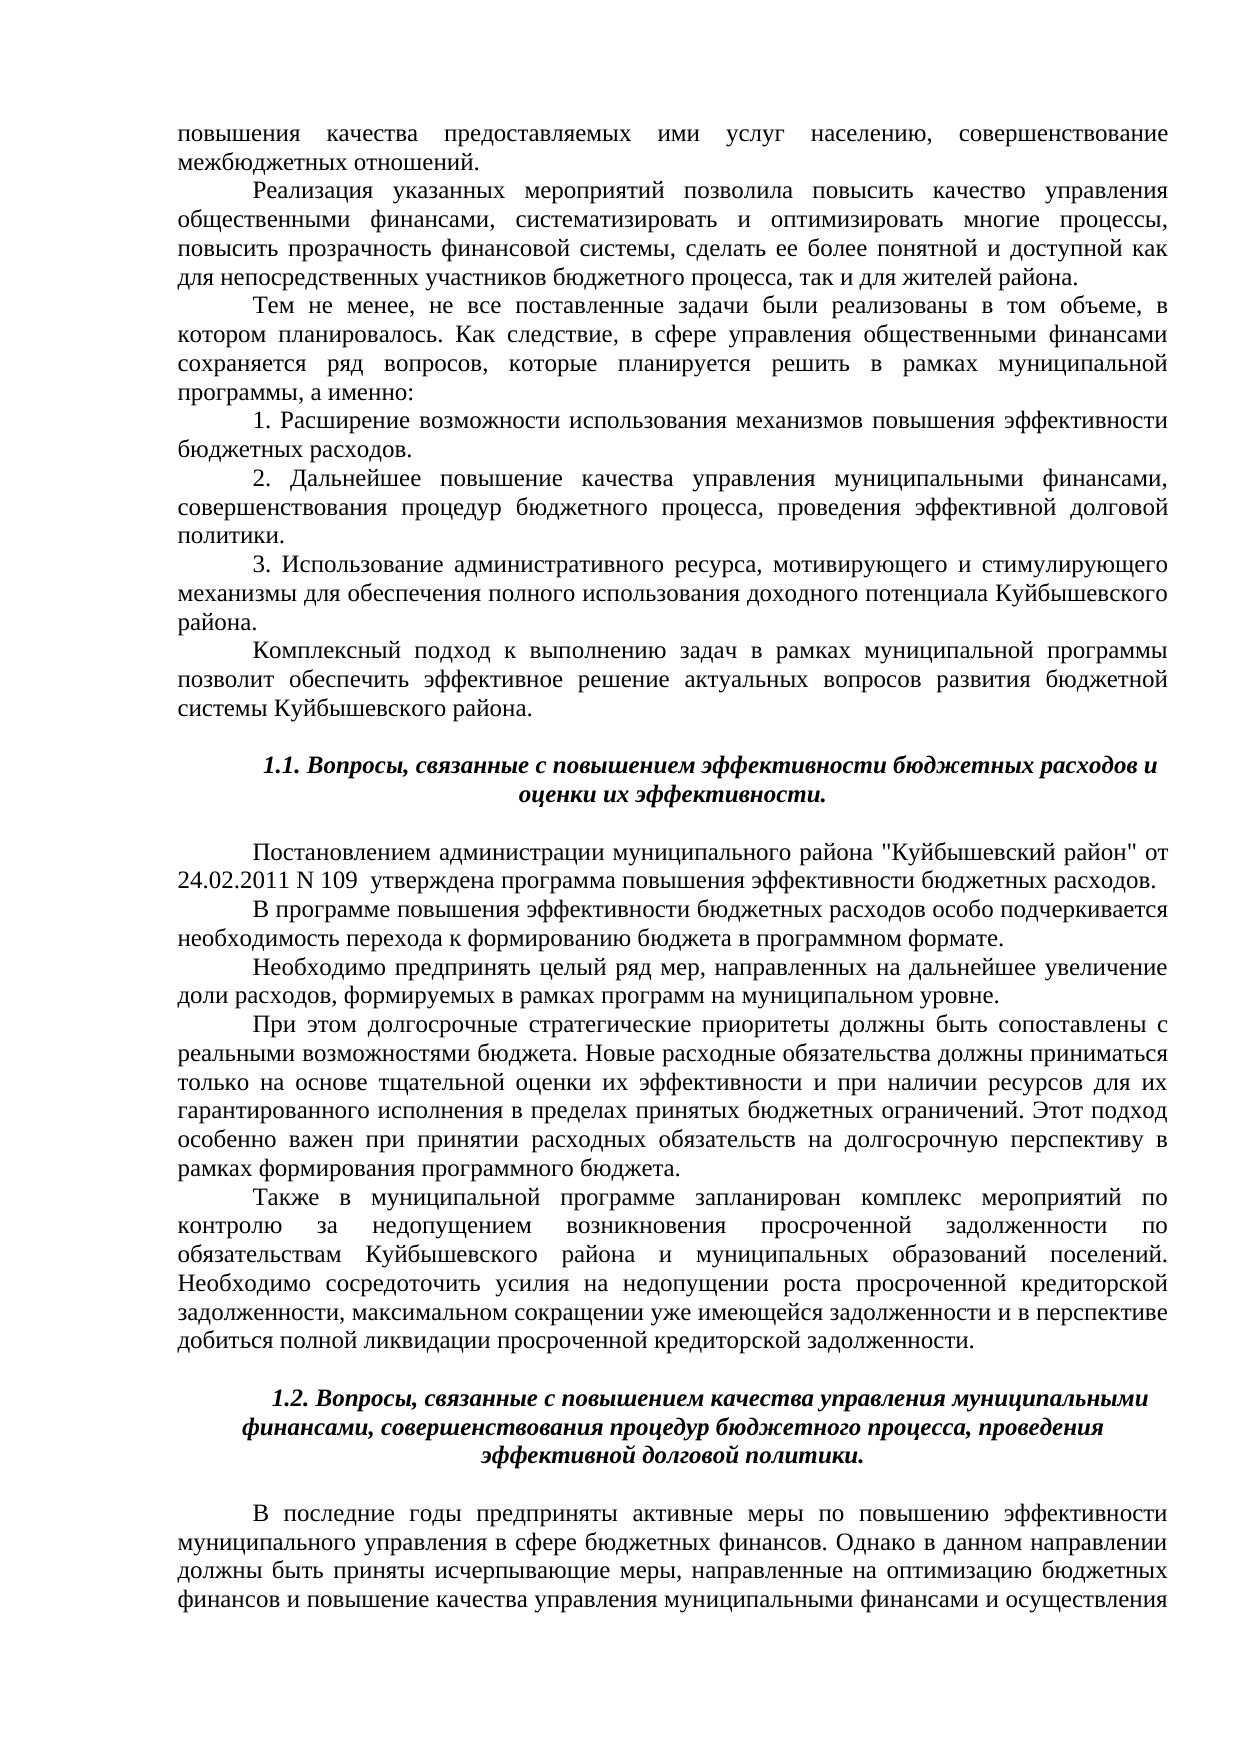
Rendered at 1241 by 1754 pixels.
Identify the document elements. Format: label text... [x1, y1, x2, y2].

text 1. Расширение возможности использования механизмов повышения эффективности бюджетных расходов. [177, 406, 1169, 463]
text 3. Использование административного ресурса, мотивирующего и стимулирующего механизмы для обеспечения полного использования доходного потенциала Куйбышевского района. [177, 549, 1169, 636]
text Также в муниципальной программе запланирован комплекс мероприятий по контролю за недопущением возникновения просроченной задолженности по обязательствам Куйбышевского района и муниципальных образований поселений. Необходимо сосредоточить усилия на недопущении роста просроченной кредиторской задолженности, максимальном сокращении уже имеющейся задолженности и в перспективе добиться полной ликвидации просроченной кредиторской задолженности. [177, 1182, 1169, 1354]
text 1.1. Вопросы, связанные с повышением эффективности бюджетных расходов и оценки их эффективности. [177, 751, 1169, 808]
text Комплексный подход к выполнению задач в рамках муниципальной программы позволит обеспечить эффективное решение актуальных вопросов развития бюджетной системы Куйбышевского района. [177, 636, 1169, 722]
text В программе повышения эффективности бюджетных расходов особо подчеркивается необходимость перехода к формированию бюджета в программном формате. [177, 894, 1169, 952]
text Тем не менее, не все поставленные задачи были реализованы в том объеме, в котором планировалось. Как следствие, в сфере управления общественными финансами сохраняется ряд вопросов, которые планируется решить в рамках муниципальной программы, а именно: [177, 291, 1169, 406]
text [177, 118, 1169, 176]
text 2. Дальнейшее повышение качества управления муниципальными финансами, совершенствования процедур бюджетного процесса, проведения эффективной долговой политики. [177, 463, 1169, 549]
text Постановлением администрации муниципального района "Куйбышевский район" от 24.02.2011 N 109 утверждена программа повышения эффективности бюджетных расходов. [177, 837, 1169, 894]
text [177, 1498, 1169, 1613]
text Реализация указанных мероприятий позволила повысить качество управления общественными финансами, систематизировать и оптимизировать многие процессы, повысить прозрачность финансовой системы, сделать ее более понятной и доступной как для непосредственных участников бюджетного процесса, так и для жителей района. [177, 176, 1169, 291]
text Необходимо предпринять целый ряд мер, направленных на дальнейшее увеличение доли расходов, формируемых в рамках программ на муниципальном уровне. [177, 952, 1169, 1009]
text 1.2. Вопросы, связанные с повышением качества управления муниципальными финансами, совершенствования процедур бюджетного процесса, проведения эффективной долговой политики. [177, 1383, 1169, 1469]
text При этом долгосрочные стратегические приоритеты должны быть сопоставлены с реальными возможностями бюджета. Новые расходные обязательства должны приниматься только на основе тщательной оценки их эффективности и при наличии ресурсов для их гарантированного исполнения в пределах принятых бюджетных ограничений. Этот подход особенно важен при принятии расходных обязательств на долгосрочную перспективу в рамках формирования программного бюджета. [177, 1009, 1169, 1182]
